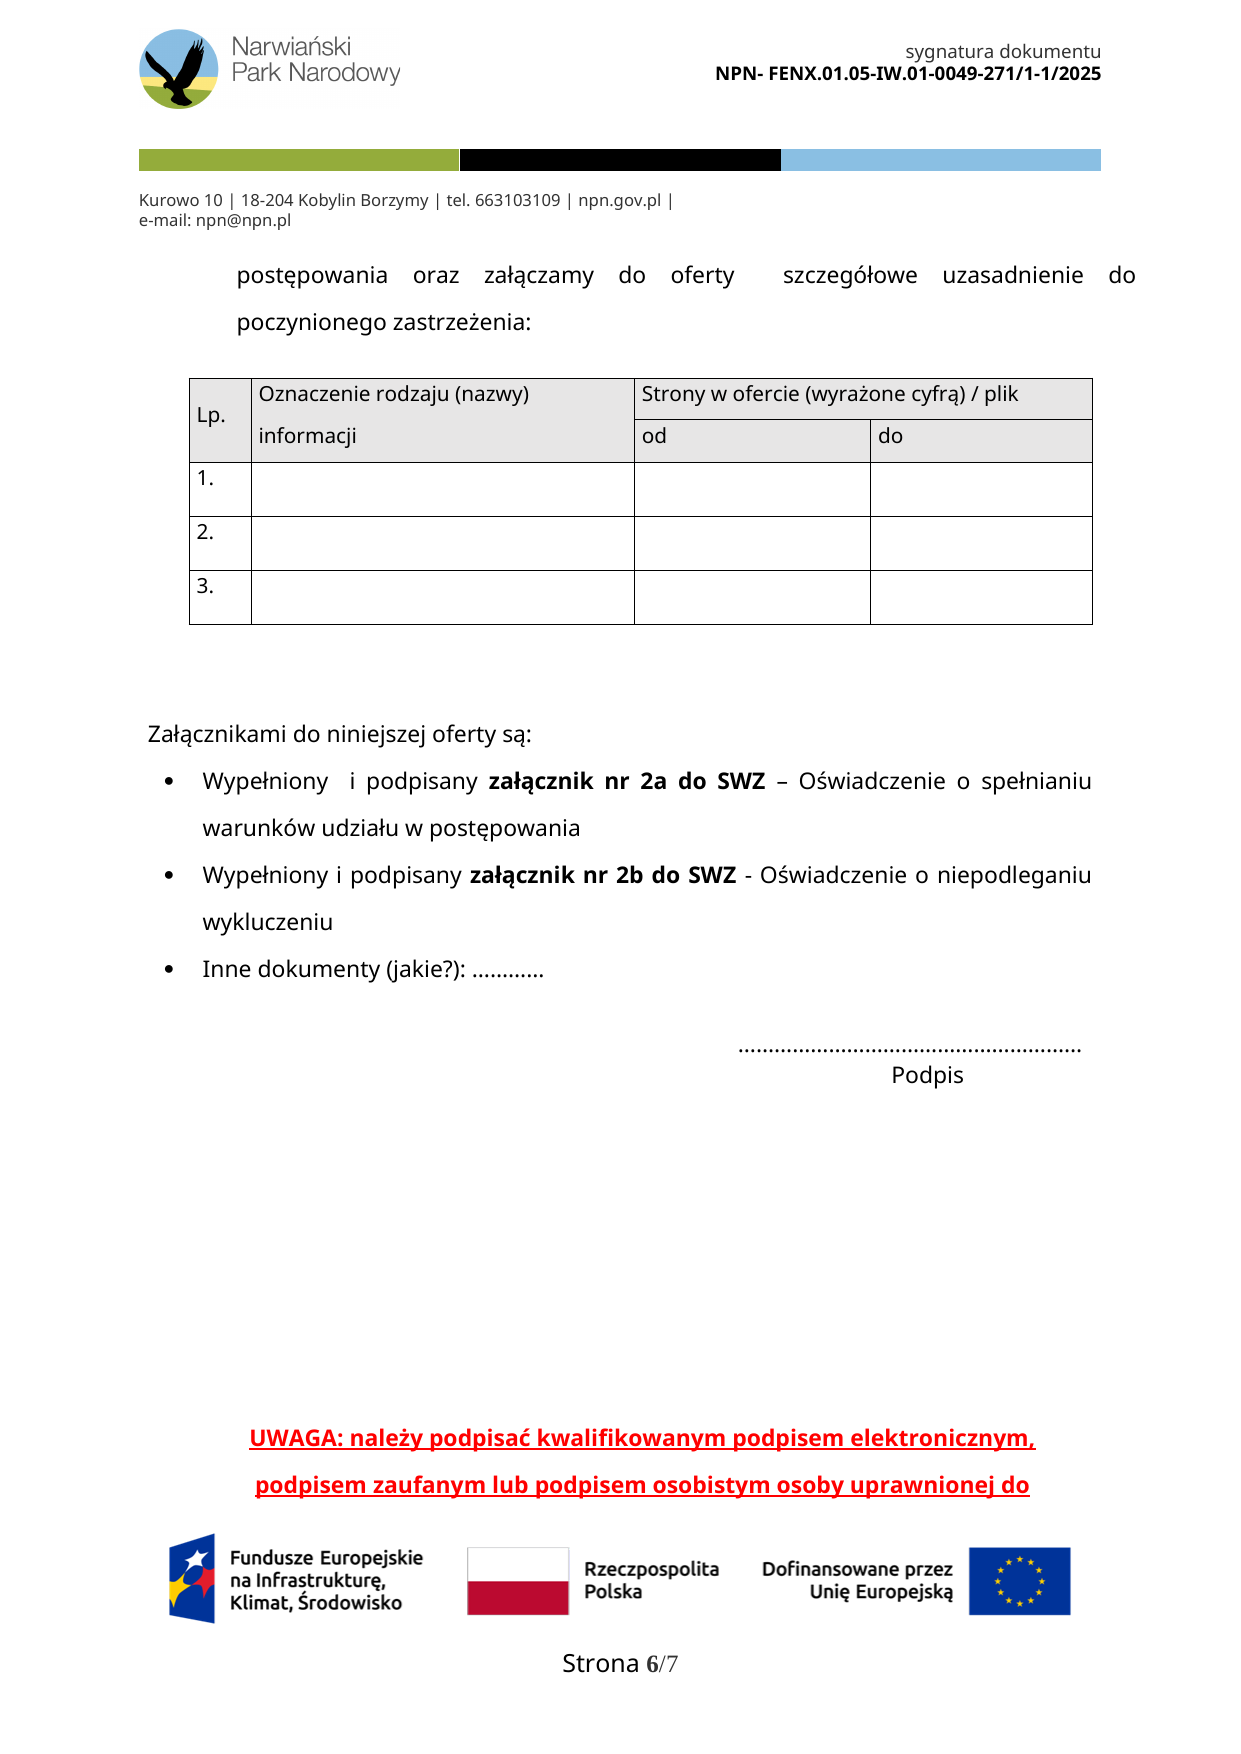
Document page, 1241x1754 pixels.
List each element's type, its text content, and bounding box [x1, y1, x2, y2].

picture [147, 1511, 1093, 1646]
table_cell [252, 571, 634, 624]
table_cell od [635, 420, 870, 462]
table_cell do [871, 420, 1092, 462]
table_cell 1. [190, 463, 251, 516]
text Załącznikami do niniejszej oferty są: [148, 718, 1092, 750]
table_cell [635, 463, 870, 516]
list Wypełniony i podpisany załącznik nr 2b do SWZ - Oświadczenie o niepodleganiu wykluczeniu [165, 859, 1092, 937]
text Podpis [202, 1059, 1092, 1091]
list Inne dokumenty (jakie?): ………… [165, 953, 1092, 984]
table_cell [635, 571, 870, 624]
table_cell [635, 517, 870, 570]
table_header Strony w ofercie (wyrażone cyfrą) / plik [635, 379, 1092, 419]
table_cell 3. [190, 571, 251, 624]
text ………………………………………………… [738, 1000, 1092, 1059]
picture [138, 28, 401, 109]
table_cell 2. [190, 517, 251, 570]
table_header Oznaczenie rodzaju (nazwy) informacji [252, 379, 634, 462]
table_header Lp. [190, 379, 251, 462]
table_cell [871, 517, 1092, 570]
list Wypełniony i podpisany załącznik nr 2a do SWZ – Oświadczenie o spełnianiu warunków udziału w postępowania [165, 765, 1092, 843]
table_cell [871, 571, 1092, 624]
table_cell [252, 517, 634, 570]
table_cell [871, 463, 1092, 516]
table_cell [252, 463, 634, 516]
